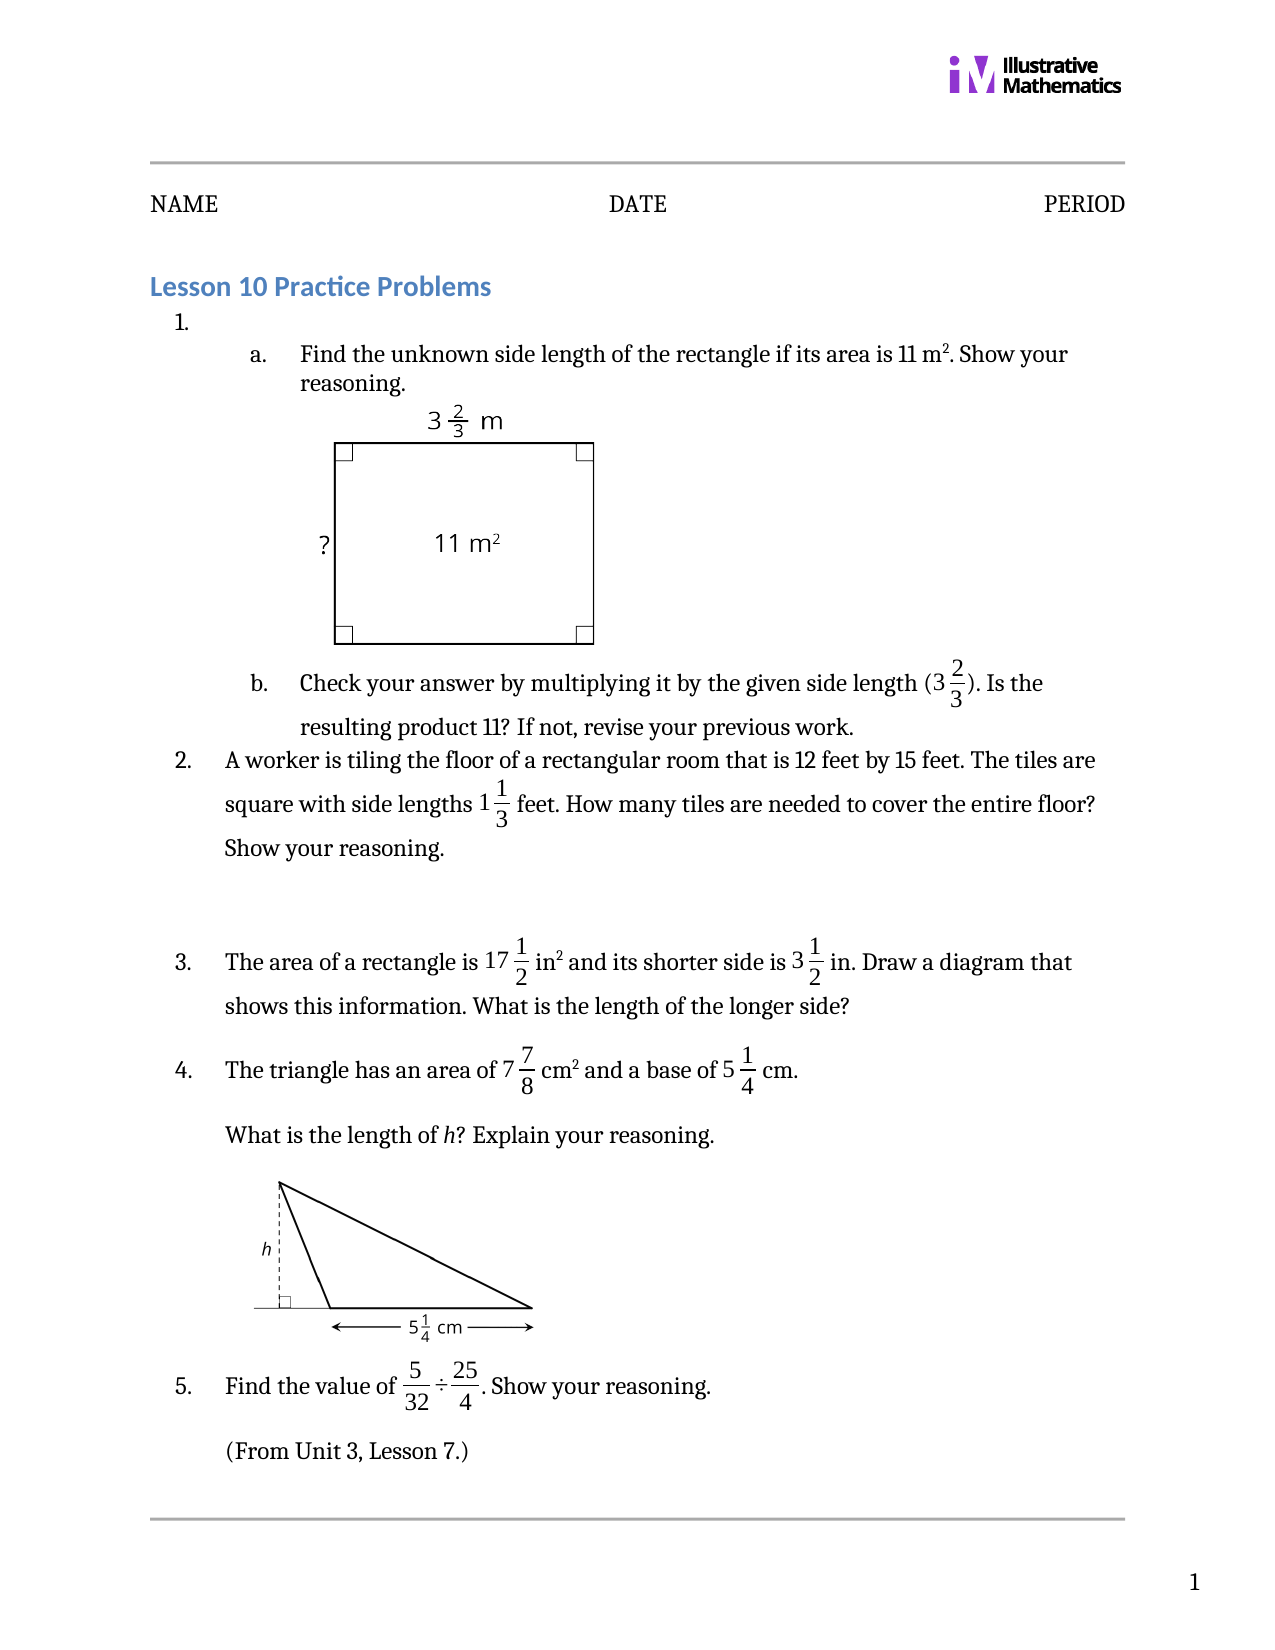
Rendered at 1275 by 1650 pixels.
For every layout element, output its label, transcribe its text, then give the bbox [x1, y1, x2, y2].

picture [318, 401, 595, 645]
list The area of a rectangle is in2 and its shorter side is in. Draw a diagram that shows this information. What is the length of the longer side? [175, 933, 1125, 1020]
list Find the value of . Show your reasoning. [175, 1357, 1125, 1416]
subtitle Lesson 10 Practice Problems [150, 268, 1125, 304]
picture [949, 55, 1121, 93]
list (From Unit 3, Lesson 7.) [175, 1437, 1125, 1466]
list A worker is tiling the floor of a rectangular room that is 12 feet by 15 feet. The tiles are square with side lengths feet. How many tiles are needed to cover the entire floor? Show your reasoning. [175, 746, 1125, 862]
list What is the length of ? Explain your reasoning. [175, 1121, 1125, 1150]
list The triangle has an area of cm2 and a base of cm. [175, 1041, 1125, 1100]
picture [243, 1170, 545, 1347]
list Find the unknown side length of the rectangle if its area is 11 m2. Show your reasoning. [250, 340, 1125, 398]
list Check your answer by multiplying it by the given side length (). Is the resulting product 11? If not, revise your previous work. [250, 654, 1125, 742]
